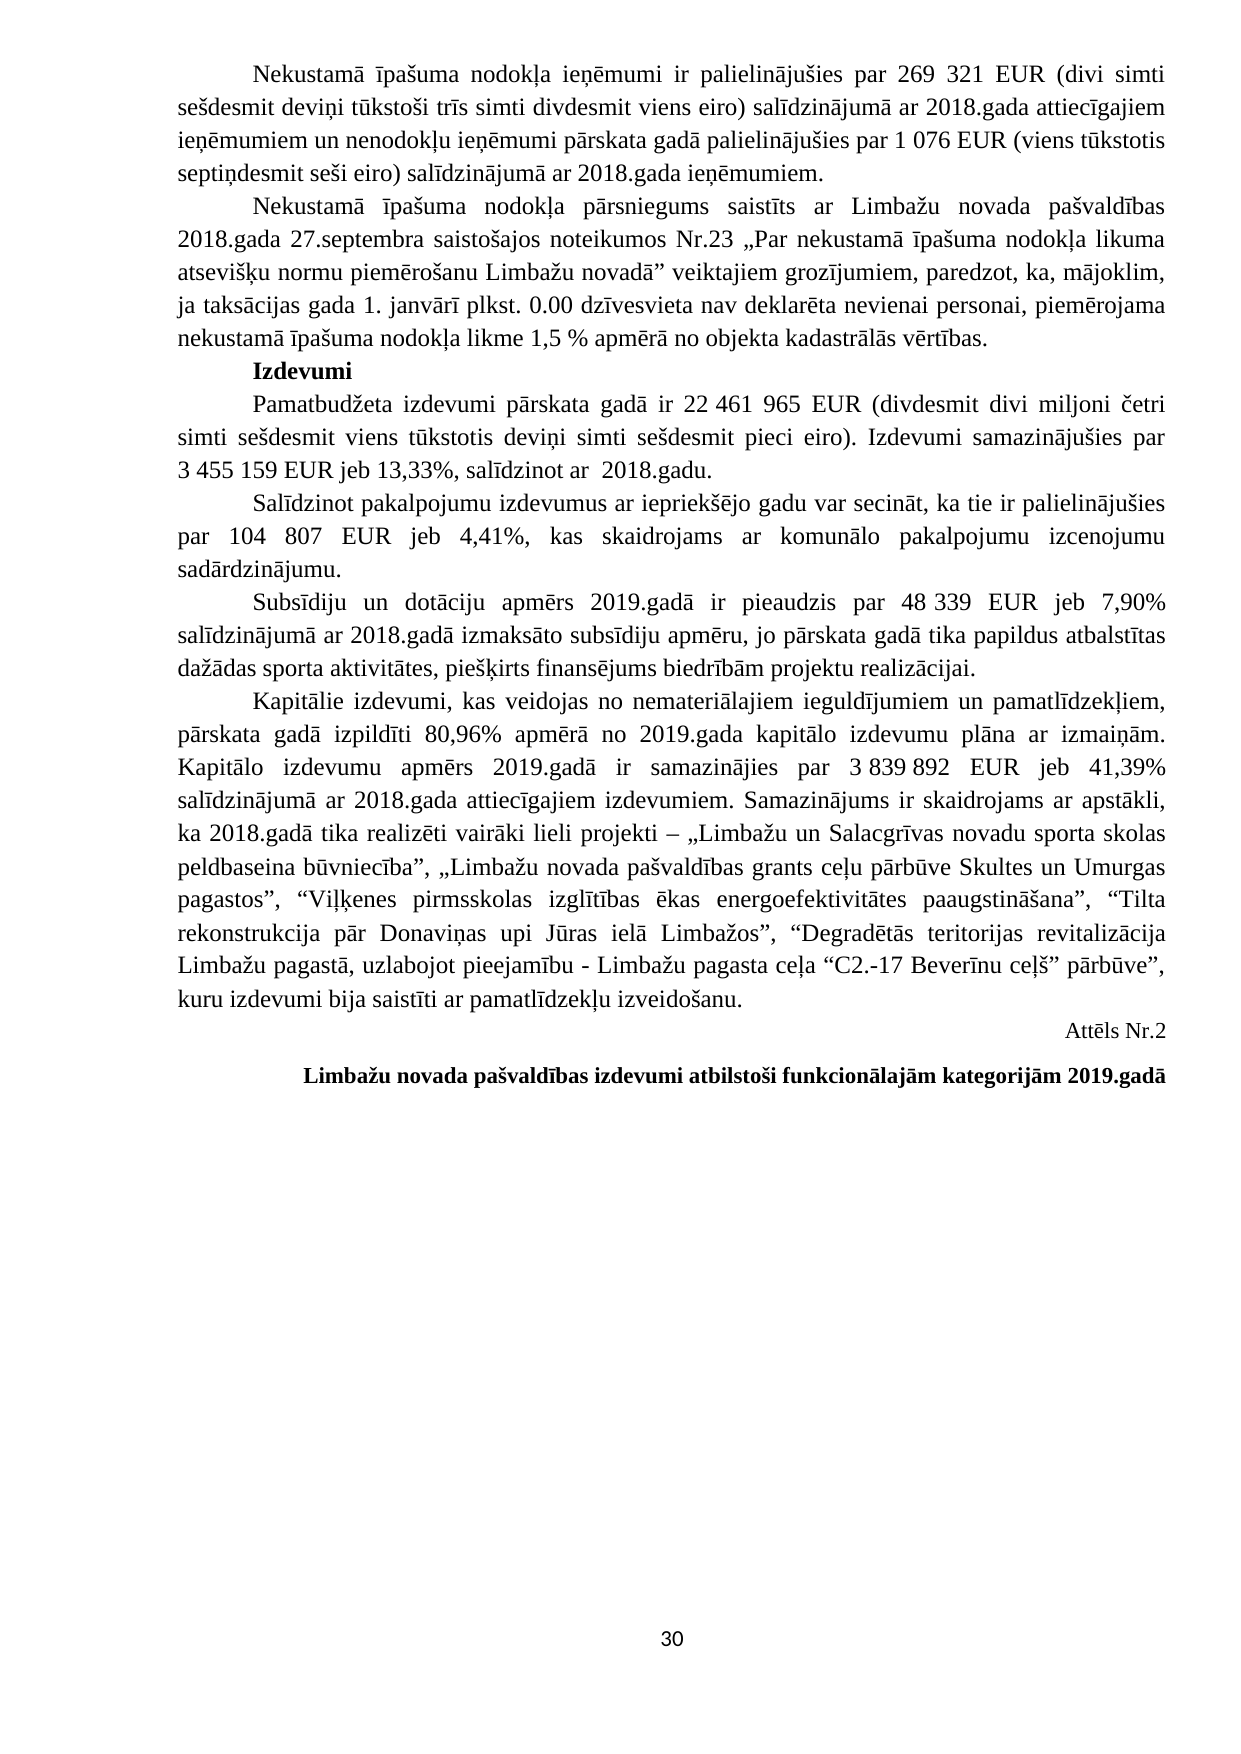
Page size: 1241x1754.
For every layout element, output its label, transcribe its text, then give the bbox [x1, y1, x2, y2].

text Pamatbudžeta izdevumi pārskata gadā ir 22 461 965 EUR (divdesmit divi miljoni četri simti sešdesmit viens tūkstotis deviņi simti sešdesmit pieci eiro). Izdevumi samazinājušies par 3 455 159 EUR jeb 13,33%, salīdzinot ar 2018.gadu. [177, 389, 1166, 484]
text Attēls Nr.2 [177, 1017, 1166, 1043]
text Limbažu novada pašvaldības izdevumi atbilstoši funkcionālajām kategorijām 2019.gadā [177, 1062, 1166, 1088]
text Salīdzinot pakalpojumu izdevumus ar iepriekšējo gadu var secināt, ka tie ir palielinājušies par 104 807 EUR jeb 4,41%, kas skaidrojams ar komunālo pakalpojumu izcenojumu sadārdzinājumu. [177, 488, 1166, 583]
text Kapitālie izdevumi, kas veidojas no nemateriālajiem ieguldījumiem un pamatlīdzekļiem, pārskata gadā izpildīti 80,96% apmērā no 2019.gada kapitālo izdevumu plāna ar izmaiņām. Kapitālo izdevumu apmērs 2019.gadā ir samazinājies par 3 839 892 EUR jeb 41,39% salīdzinājumā ar 2018.gada attiecīgajiem izdevumiem. Samazinājums ir skaidrojams ar apstākli, ka 2018.gadā tika realizēti vairāki lieli projekti – „Limbažu un Salacgrīvas novadu sporta skolas peldbaseina būvniecība”, „Limbažu novada pašvaldības grants ceļu pārbūve Skultes un Umurgas pagastos”, “Viļķenes pirmsskolas izglītības ēkas energoefektivitātes paaugstināšana”, “Tilta rekonstrukcija pār Donaviņas upi Jūras ielā Limbažos”, “Degradētās teritorijas revitalizācija Limbažu pagastā, uzlabojot pieejamību - Limbažu pagasta ceļa “C2.-17 Beverīnu ceļš” pārbūve”, kuru izdevumi bija saistīti ar pamatlīdzekļu izveidošanu. [177, 686, 1166, 1012]
text Subsīdiju un dotāciju apmērs 2019.gadā ir pieaudzis par 48 339 EUR jeb 7,90% salīdzinājumā ar 2018.gadā izmaksāto subsīdiju apmēru, jo pārskata gadā tika papildus atbalstītas dažādas sporta aktivitātes, piešķirts finansējums biedrībām projektu realizācijai. [177, 587, 1166, 682]
text Nekustamā īpašuma nodokļa ieņēmumi ir palielinājušies par 269 321 EUR (divi simti sešdesmit deviņi tūkstoši trīs simti divdesmit viens eiro) salīdzinājumā ar 2018.gada attiecīgajiem ieņēmumiem un nenodokļu ieņēmumi pārskata gadā palielinājušies par 1 076 EUR (viens tūkstotis septiņdesmit seši eiro) salīdzinājumā ar 2018.gada ieņēmumiem. [177, 59, 1166, 187]
text Izdevumi [177, 356, 1166, 385]
text Nekustamā īpašuma nodokļa pārsniegums saistīts ar Limbažu novada pašvaldības 2018.gada 27.septembra saistošajos noteikumos Nr.23 „Par nekustamā īpašuma nodokļa likuma atsevišķu normu piemērošanu Limbažu novadā” veiktajiem grozījumiem, paredzot, ka, mājoklim, ja taksācijas gada 1. janvārī plkst. 0.00 dzīvesvieta nav deklarēta nevienai personai, piemērojama nekustamā īpašuma nodokļa likme 1,5 % apmērā no objekta kadastrālās vērtības. [177, 191, 1166, 352]
